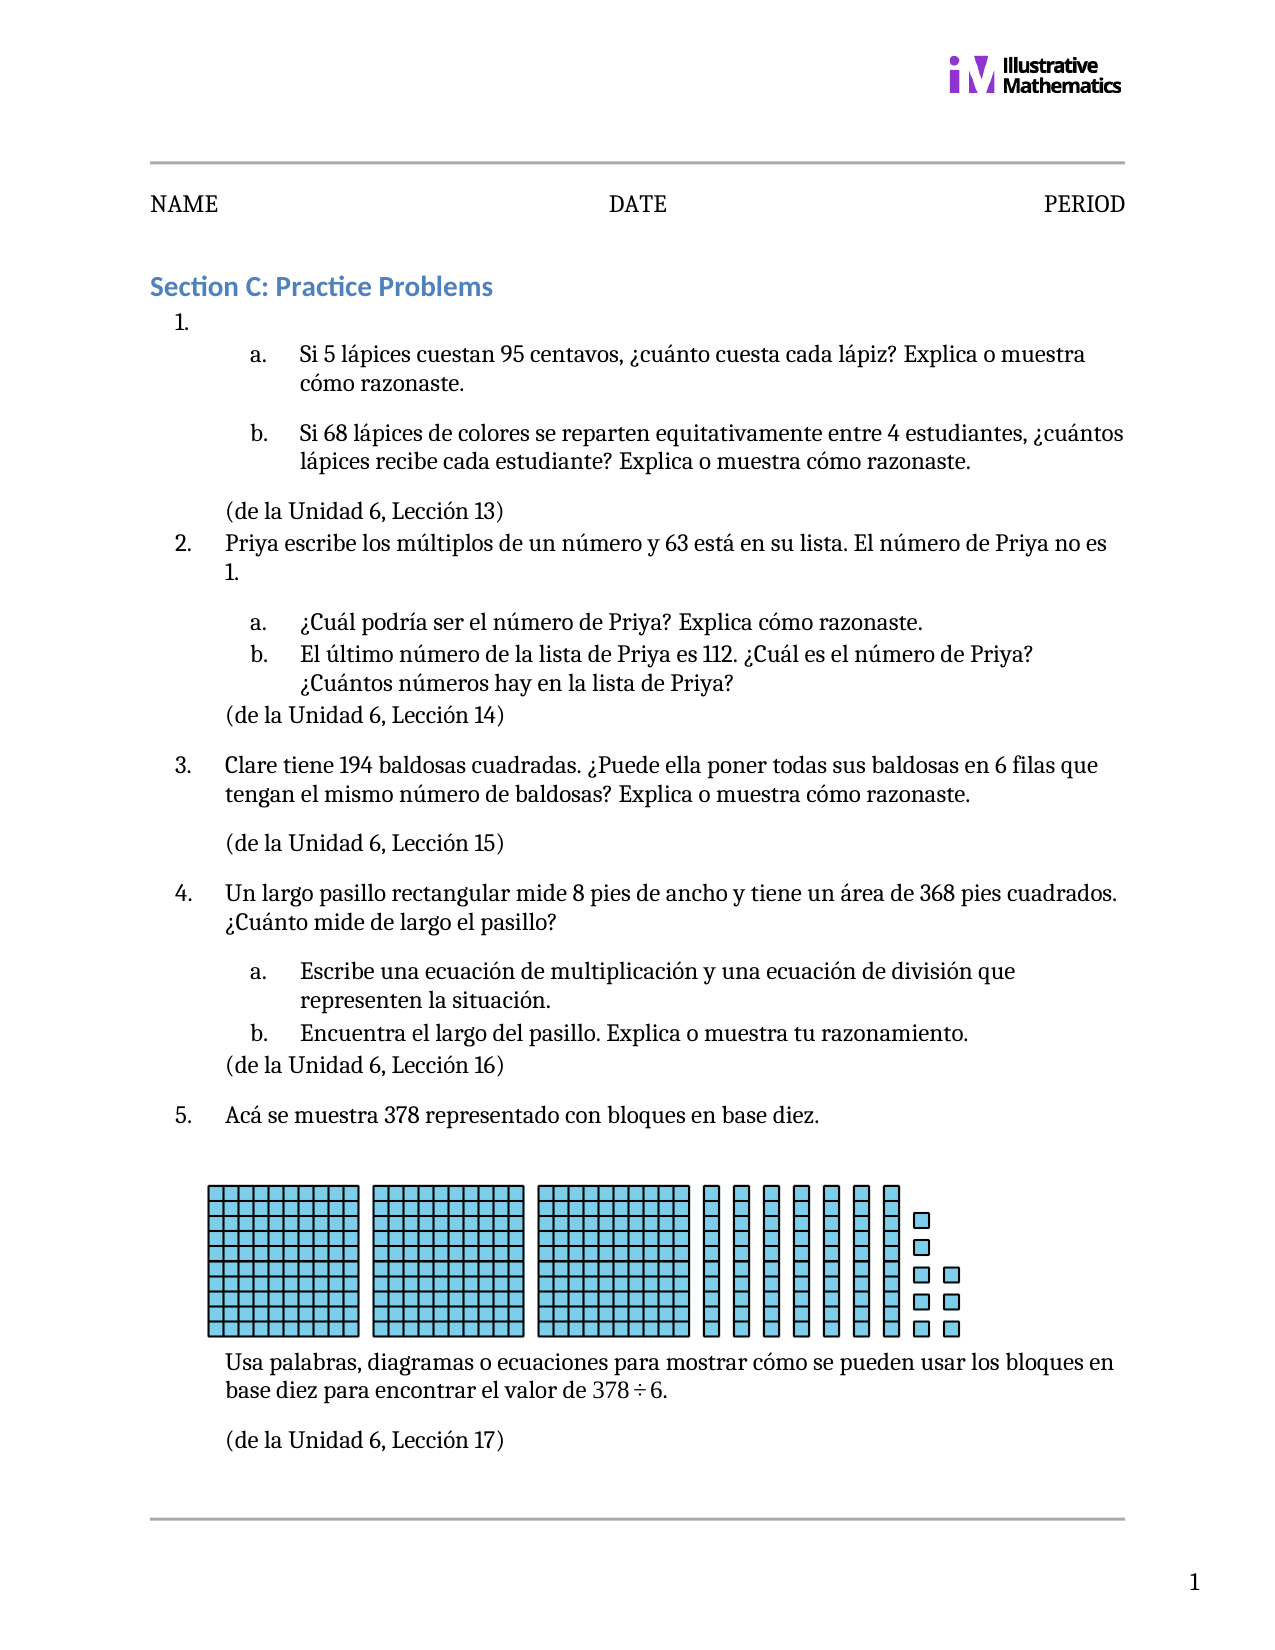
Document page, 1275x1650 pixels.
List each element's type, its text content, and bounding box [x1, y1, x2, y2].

list ¿Cuál podría ser el número de Priya? Explica cómo razonaste. [250, 608, 1125, 636]
list (de la Unidad 6, Lección 14) [175, 701, 1125, 730]
list Escribe una ecuación de multiplicación y una ecuación de división que representen la situación. [250, 957, 1125, 1015]
picture [949, 55, 1121, 93]
list Si 68 lápices de colores se reparten equitativamente entre 4 estudiantes, ¿cuántos lápices recibe cada estudiante? Explica o muestra cómo razonaste. [250, 418, 1125, 476]
list El último número de la lista de Priya es 112. ¿Cuál es el número de Priya? ¿Cuántos números hay en la lista de Priya? [250, 640, 1125, 698]
list Acá se muestra 378 representado con bloques en base diez. [175, 1101, 1125, 1129]
list (de la Unidad 6, Lección 15) [175, 829, 1125, 858]
list Si 5 lápices cuestan 95 centavos, ¿cuánto cuesta cada lápiz? Explica o muestra cómo razonaste. [250, 340, 1125, 398]
list (de la Unidad 6, Lección 13) [175, 497, 1125, 526]
subtitle Section C: Practice Problems [150, 268, 1125, 304]
list Encuentra el largo del pasillo. Explica o muestra tu razonamiento. [250, 1018, 1125, 1047]
list Priya escribe los múltiplos de un número y 63 está en su lista. El número de Priya no es 1. [175, 529, 1125, 587]
list Clare tiene 194 baldosas cuadradas. ¿Puede ella poner todas sus baldosas en 6 filas que tengan el mismo número de baldosas? Explica o muestra cómo razonaste. [175, 751, 1125, 808]
list Usa palabras, diagramas o ecuaciones para mostrar cómo se pueden usar los bloques en base diez para encontrar el valor de . [175, 1348, 1125, 1405]
list Un largo pasillo rectangular mide 8 pies de ancho y tiene un área de 368 pies cuadrados. ¿Cuánto mide de largo el pasillo? [175, 879, 1125, 936]
picture [193, 1178, 1169, 1344]
list (de la Unidad 6, Lección 17) [175, 1426, 1125, 1455]
list (de la Unidad 6, Lección 16) [175, 1051, 1125, 1080]
